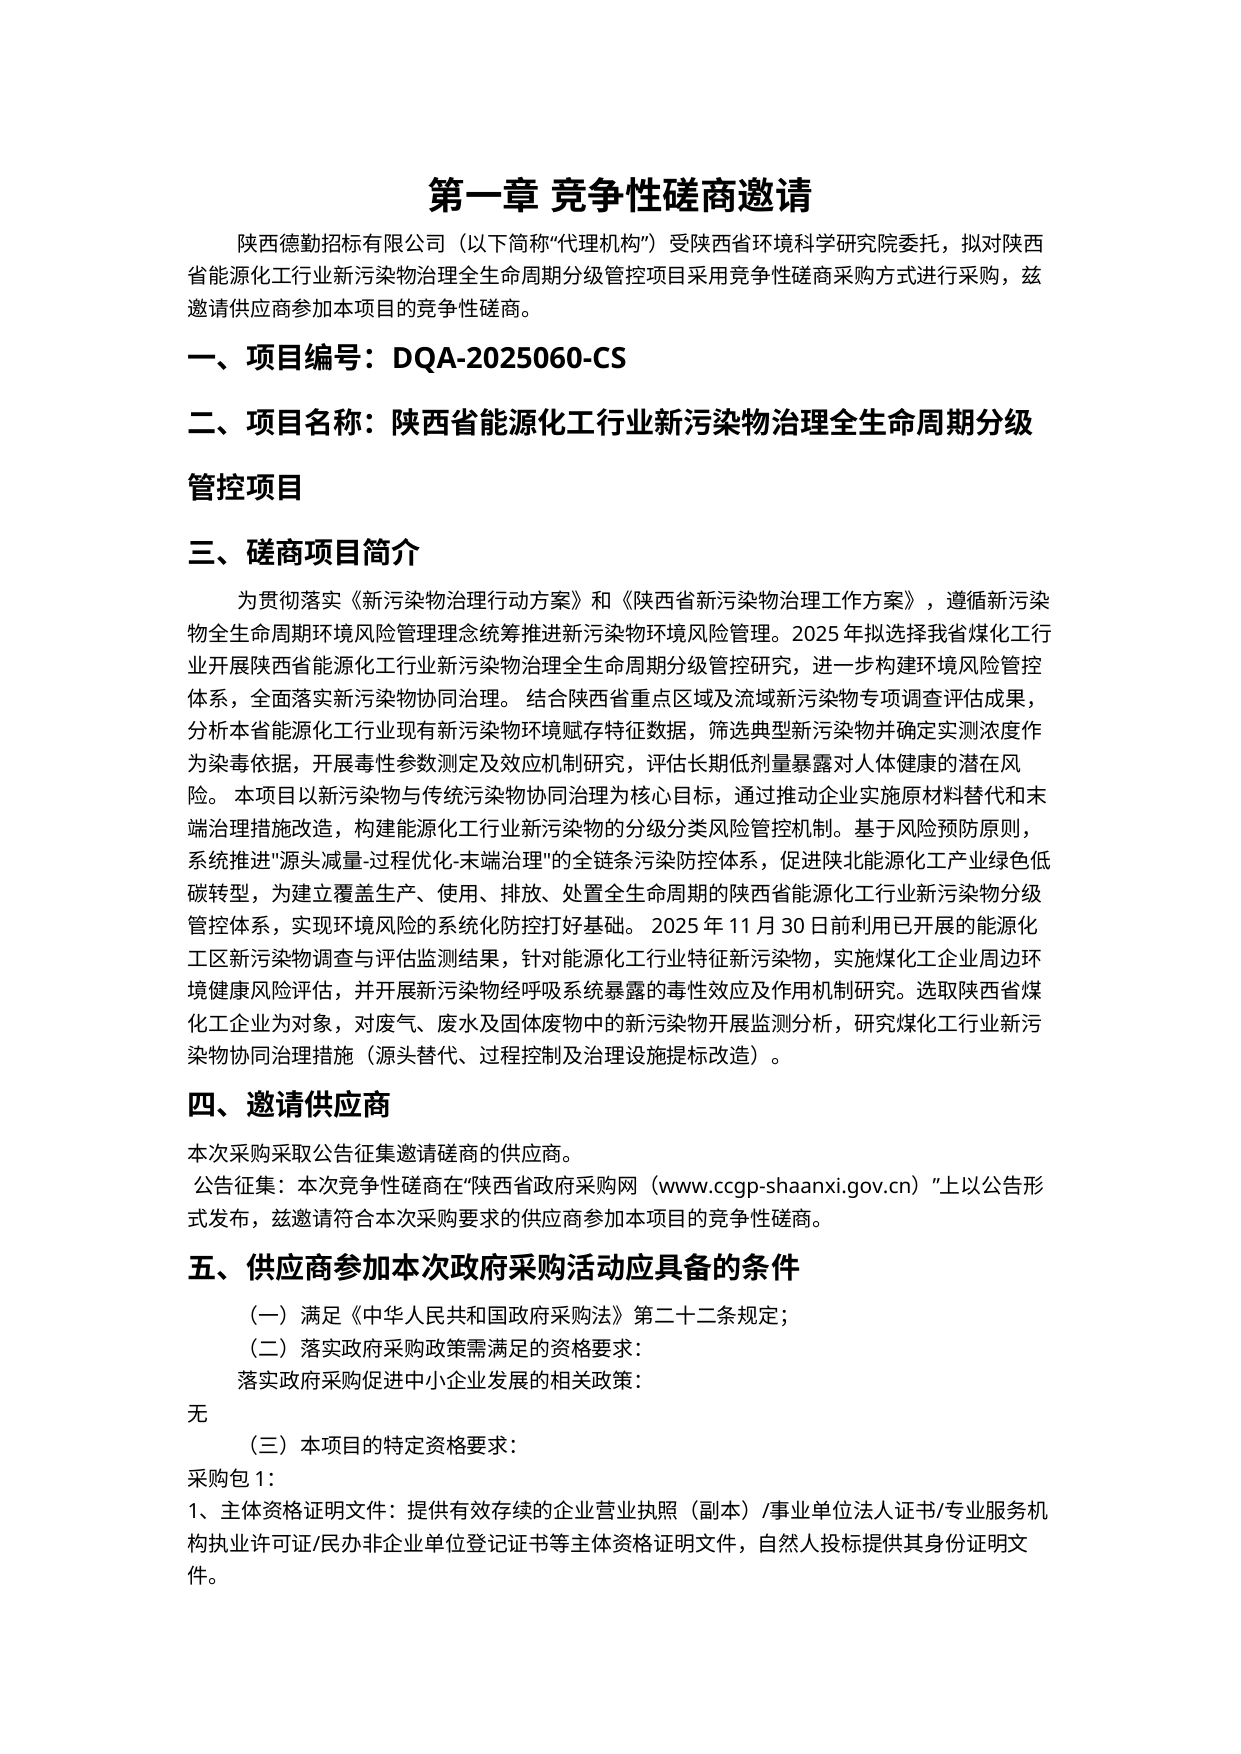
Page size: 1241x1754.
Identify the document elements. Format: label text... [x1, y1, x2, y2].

text （一）满足《中华人民共和国政府采购法》第二十二条规定； [187, 1299, 1053, 1332]
text （二）落实政府采购政策需满足的资格要求： [187, 1332, 1053, 1364]
text 陕西德勤招标有限公司（以下简称“代理机构”）受陕西省环境科学研究院委托，拟对陕西省能源化工行业新污染物治理全生命周期分级管控项目采用竞争性磋商采购方式进行采购，兹邀请供应商参加本项目的竞争性磋商。 [187, 227, 1053, 324]
text 三、磋商项目简介 [187, 519, 1053, 584]
text 采购包1： [187, 1462, 1053, 1494]
text 公告征集：本次竞争性磋商在“陕西省政府采购网（www.ccgp-shaanxi.gov.cn）”上以公告形式发布，兹邀请符合本次采购要求的供应商参加本项目的竞争性磋商。 [187, 1169, 1053, 1234]
text （三）本项目的特定资格要求： [187, 1429, 1053, 1462]
text 第一章 竞争性磋商邀请 [187, 162, 1053, 227]
text 1、主体资格证明文件：提供有效存续的企业营业执照（副本）/事业单位法人证书/专业服务机构执业许可证/民办非企业单位登记证书等主体资格证明文件，自然人投标提供其身份证明文件。 [187, 1494, 1053, 1592]
text 本次采购采取公告征集邀请磋商的供应商。 [187, 1137, 1053, 1169]
text 为贯彻落实《新污染物治理行动方案》和《陕西省新污染物治理工作方案》，遵循新污染物全生命周期环境风险管理理念统筹推进新污染物环境风险管理。2025年拟选择我省煤化工行业开展陕西省能源化工行业新污染物治理全生命周期分级管控研究，进一步构建环境风险管控体系，全面落实新污染物协同治理。 结合陕西省重点区域及流域新污染物专项调查评估成果，分析本省能源化工行业现有新污染物环境赋存特征数据，筛选典型新污染物并确定实测浓度作为染毒依据，开展毒性参数测定及效应机制研究，评估长期低剂量暴露对人体健康的潜在风险。 本项目以新污染物与传统污染物协同治理为核心目标，通过推动企业实施原材料替代和末端治理措施改造，构建能源化工行业新污染物的分级分类风险管控机制。基于风险预防原则，系统推进"源头减量-过程优化-末端治理"的全链条污染防控体系，促进陕北能源化工产业绿色低碳转型，为建立覆盖生产、使用、排放、处置全生命周期的陕西省能源化工行业新污染物分级管控体系，实现环境风险的系统化防控打好基础。 2025年11月30日前利用已开展的能源化工区新污染物调查与评估监测结果，针对能源化工行业特征新污染物，实施煤化工企业周边环境健康风险评估，并开展新污染物经呼吸系统暴露的毒性效应及作用机制研究。选取陕西省煤化工企业为对象，对废气、废水及固体废物中的新污染物开展监测分析，研究煤化工行业新污染物协同治理措施（源头替代、过程控制及治理设施提标改造）。 [187, 584, 1053, 1072]
text 二、项目名称：陕西省能源化工行业新污染物治理全生命周期分级管控项目 [187, 389, 1053, 519]
text 五、供应商参加本次政府采购活动应具备的条件 [187, 1234, 1053, 1299]
text 无 [187, 1397, 1053, 1429]
text 四、邀请供应商 [187, 1072, 1053, 1137]
text 落实政府采购促进中小企业发展的相关政策： [187, 1364, 1053, 1397]
text 一、项目编号：DQA-2025060-CS [187, 324, 1053, 389]
